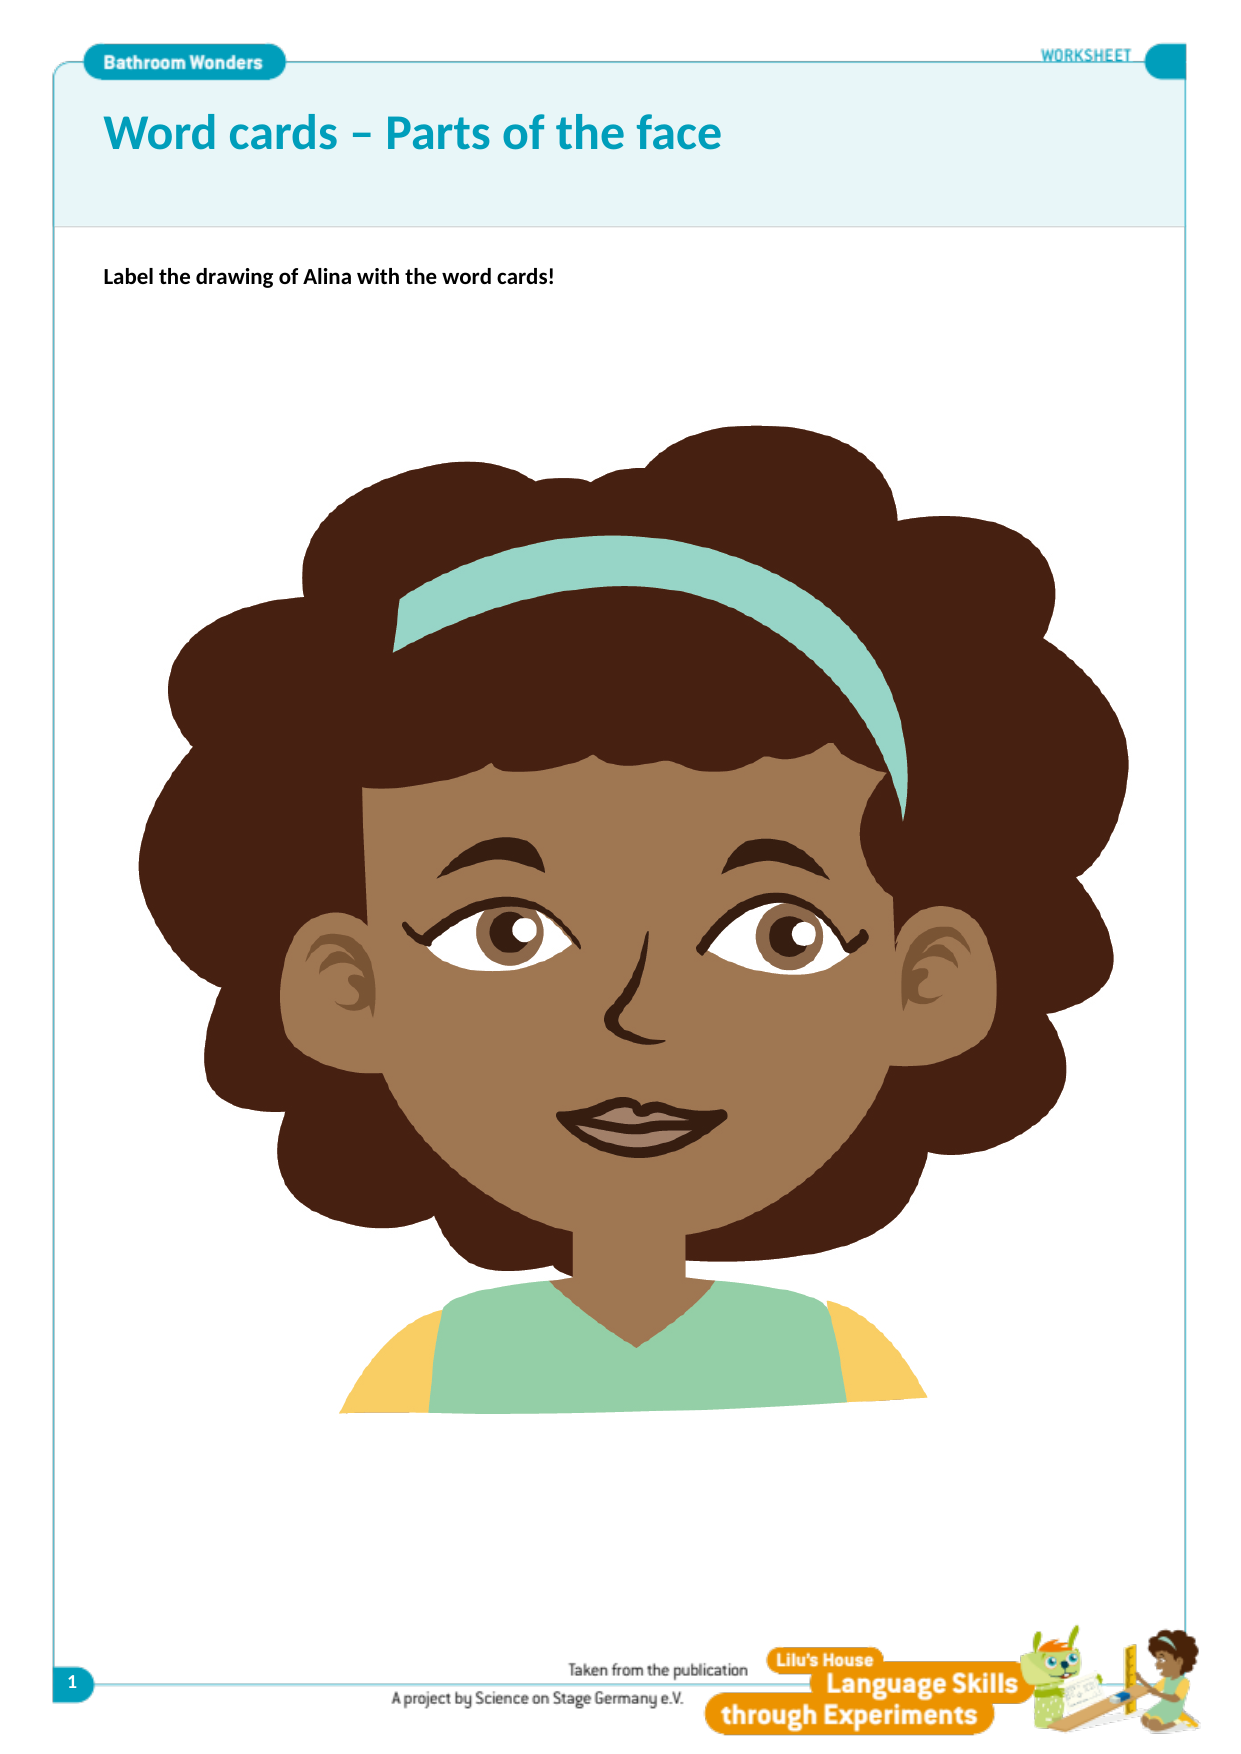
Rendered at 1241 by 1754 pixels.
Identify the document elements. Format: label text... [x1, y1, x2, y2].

text Label the drawing of Alina with the word cards! [103, 148, 1107, 291]
